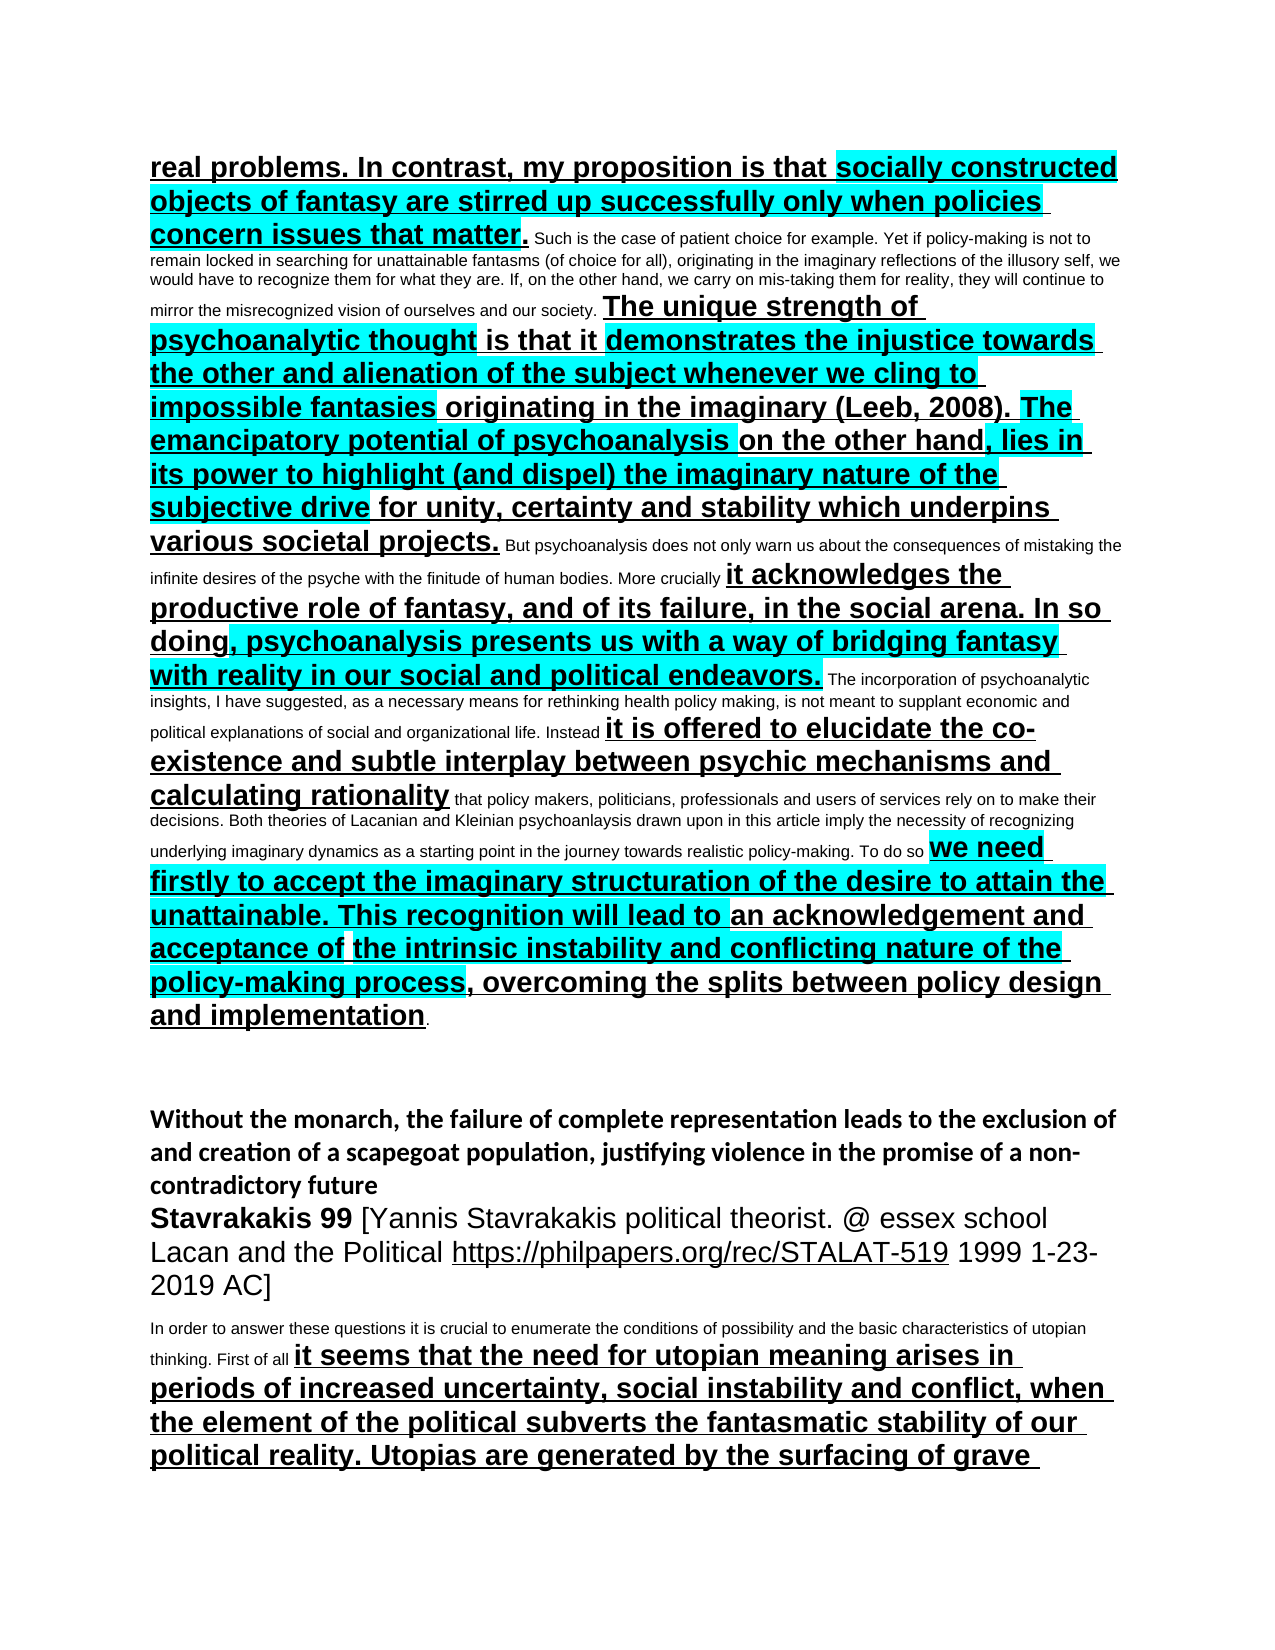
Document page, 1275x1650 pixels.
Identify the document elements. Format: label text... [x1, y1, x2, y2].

text Stavrakakis 99 [Yannis Stavrakakis political theorist. @ essex school Lacan and the Political https://philpapers.org/rec/STALAT-519 1999 1-23-2019 AC] [272, 1201, 1125, 1302]
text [150, 1318, 1125, 1472]
text Without the monarch, the failure of complete representation leads to the exclusion of and creation of a scapegoat population, justifying violence in the promise of a non-contradictory future [150, 1102, 1125, 1201]
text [150, 150, 1125, 1032]
